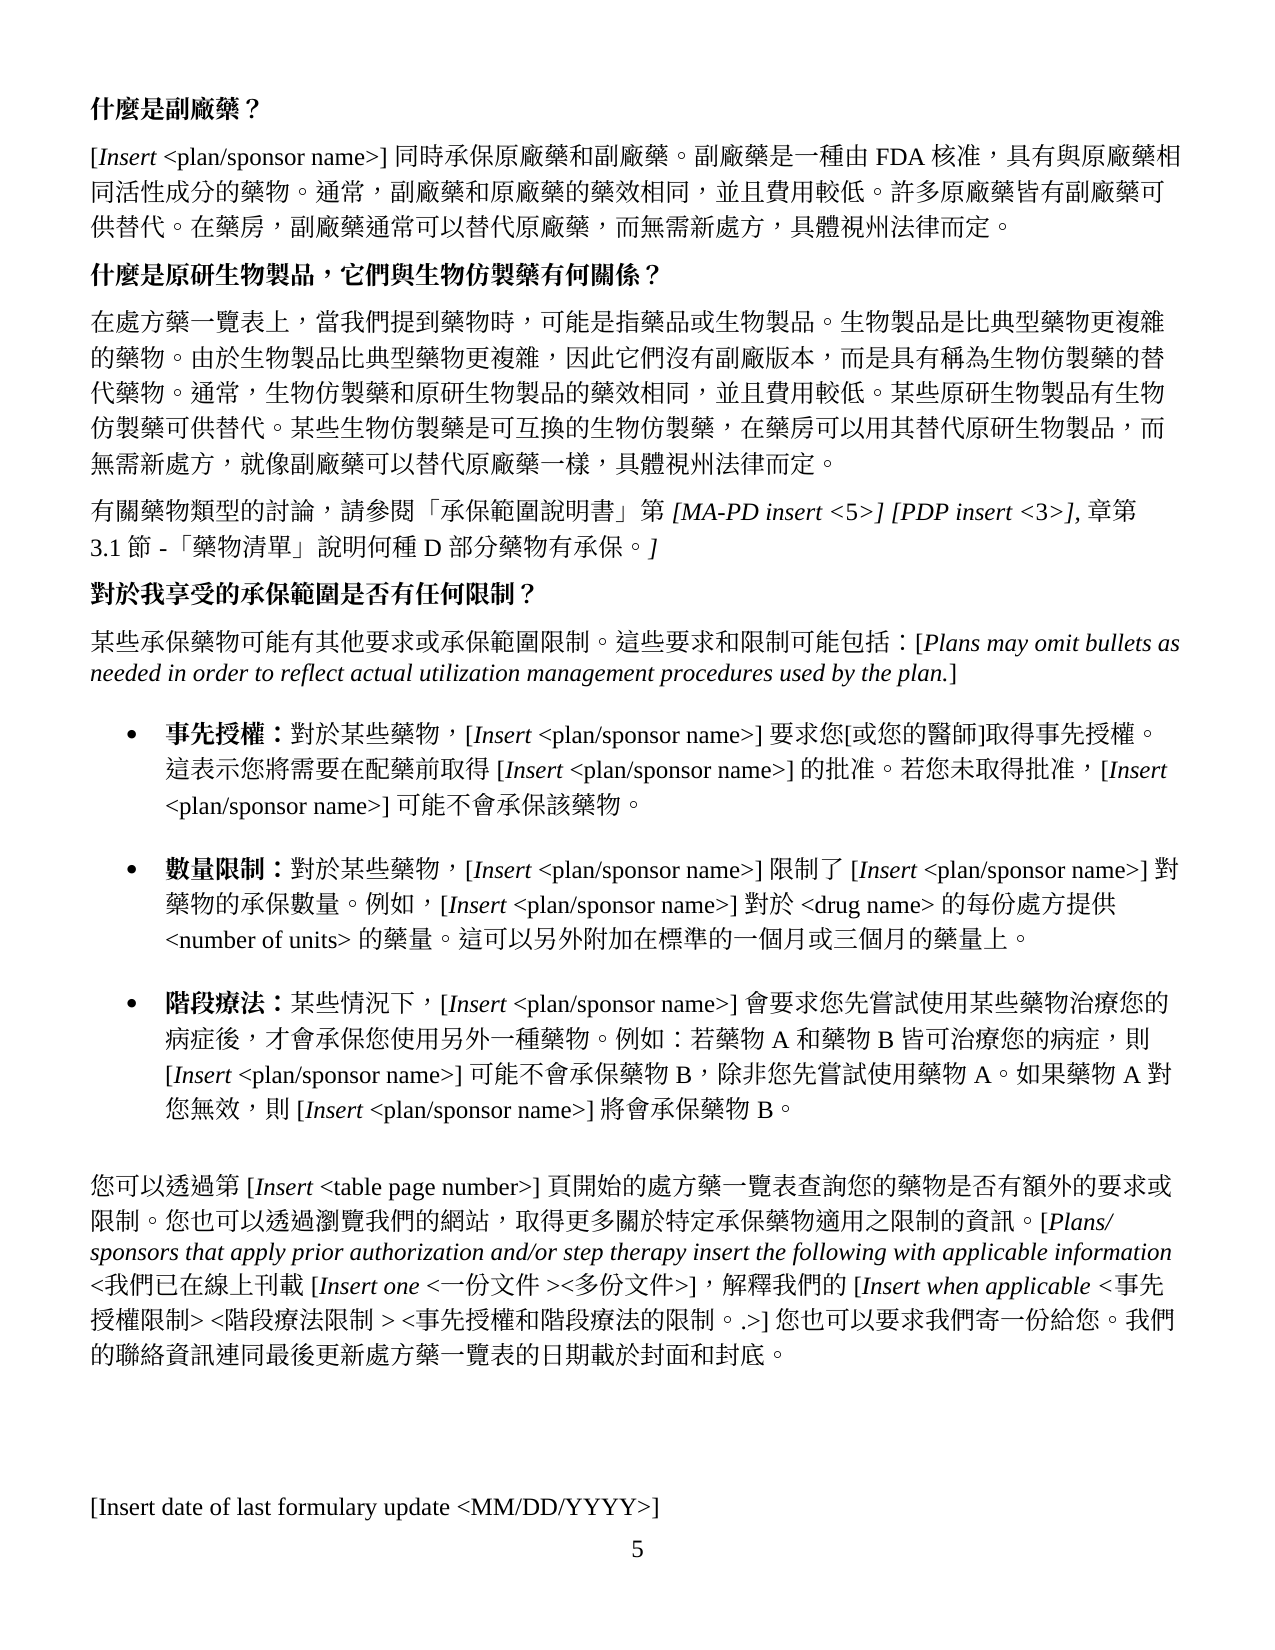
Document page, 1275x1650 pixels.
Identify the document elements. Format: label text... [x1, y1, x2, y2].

text 有關藥物類型的討論，請參閱「承保範圍說明書」第 [MA-PD insert <5>] [PDP insert <3>], 章第 3.1 節 -「藥物清單」說明何種 D 部分藥物有承保。] [90, 493, 1168, 563]
list 在處方藥一覽表上，當我們提到藥物時，可能是指藥品或生物製品。生物製品是比典型藥物更複雜的藥物。由於生物製品比典型藥物更複雜，因此它們沒有副廠版本，而是具有稱為生物仿製藥的替代藥物。通常，生物仿製藥和原研生物製品的藥效相同，並且費用較低。某些原研生物製品有生物仿製藥可供替代。某些生物仿製藥是可互換的生物仿製藥，在藥房可以用其替代原研生物製品，而無需新處方，就像副廠藥可以替代原廠藥一樣，具體視州法律而定。 [90, 304, 1185, 480]
subtitle 什麼是副廠藥？ [90, 90, 1185, 125]
subtitle 什麼是原研生物製品，它們與生物仿製藥有何關係？ [90, 256, 1185, 291]
text 您可以透過第 [Insert <table page number>] 頁開始的處方藥一覽表查詢您的藥物是否有額外的要求或限制。您也可以透過瀏覽我們的網站，取得更多關於特定承保藥物適用之限制的資訊。[Plans/sponsors that apply prior authorization and/or step therapy insert the following with applicable information <我們已在線上刊載 [Insert one <一份文件 ><多份文件>]，解釋我們的 [Insert when applicable <事先授權限制> <階段療法限制 > <事先授權和階段療法的限制。.>] 您也可以要求我們寄一份給您。我們的聯絡資訊連同最後更新處方藥一覽表的日期載於封面和封底。 [90, 1167, 1185, 1372]
list 階段療法：某些情況下，[Insert <plan/sponsor name>] 會要求您先嘗試使用某些藥物治療您的病症後，才會承保您使用另外一種藥物。例如：若藥物 A 和藥物 B 皆可治療您的病症，則 [Insert <plan/sponsor name>] 可能不會承保藥物 B，除非您先嘗試使用藥物 A。如果藥物 A 對您無效，則 [Insert <plan/sponsor name>] 將會承保藥物 B。 [127, 985, 1185, 1126]
text [Insert <plan/sponsor name>] 同時承保原廠藥和副廠藥。副廠藥是一種由 FDA 核准，具有與原廠藥相同活性成分的藥物。通常，副廠藥和原廠藥的藥效相同，並且費用較低。許多原廠藥皆有副廠藥可供替代。在藥房，副廠藥通常可以替代原廠藥，而無需新處方，具體視州法律而定。 [90, 138, 1185, 243]
list 事先授權：對於某些藥物，[Insert <plan/sponsor name>] 要求您[或您的醫師]取得事先授權。這表示您將需要在配藥前取得 [Insert <plan/sponsor name>] 的批准。若您未取得批准，[Insert <plan/sponsor name>] 可能不會承保該藥物。 [127, 716, 1185, 821]
subtitle 對於我享受的承保範圍是否有任何限制？ [90, 576, 1185, 611]
list 數量限制：對於某些藥物，[Insert <plan/sponsor name>] 限制了 [Insert <plan/sponsor name>] 對藥物的承保數量。例如，[Insert <plan/sponsor name>] 對於 <drug name> 的每份處方提供 <number of units> 的藥量。這可以另外附加在標準的一個月或三個月的藥量上。 [127, 850, 1185, 956]
text 某些承保藥物可能有其他要求或承保範圍限制。這些要求和限制可能包括：[Plans may omit bullets as needed in order to reflect actual utilization management procedures used by the plan.] [90, 623, 1185, 687]
